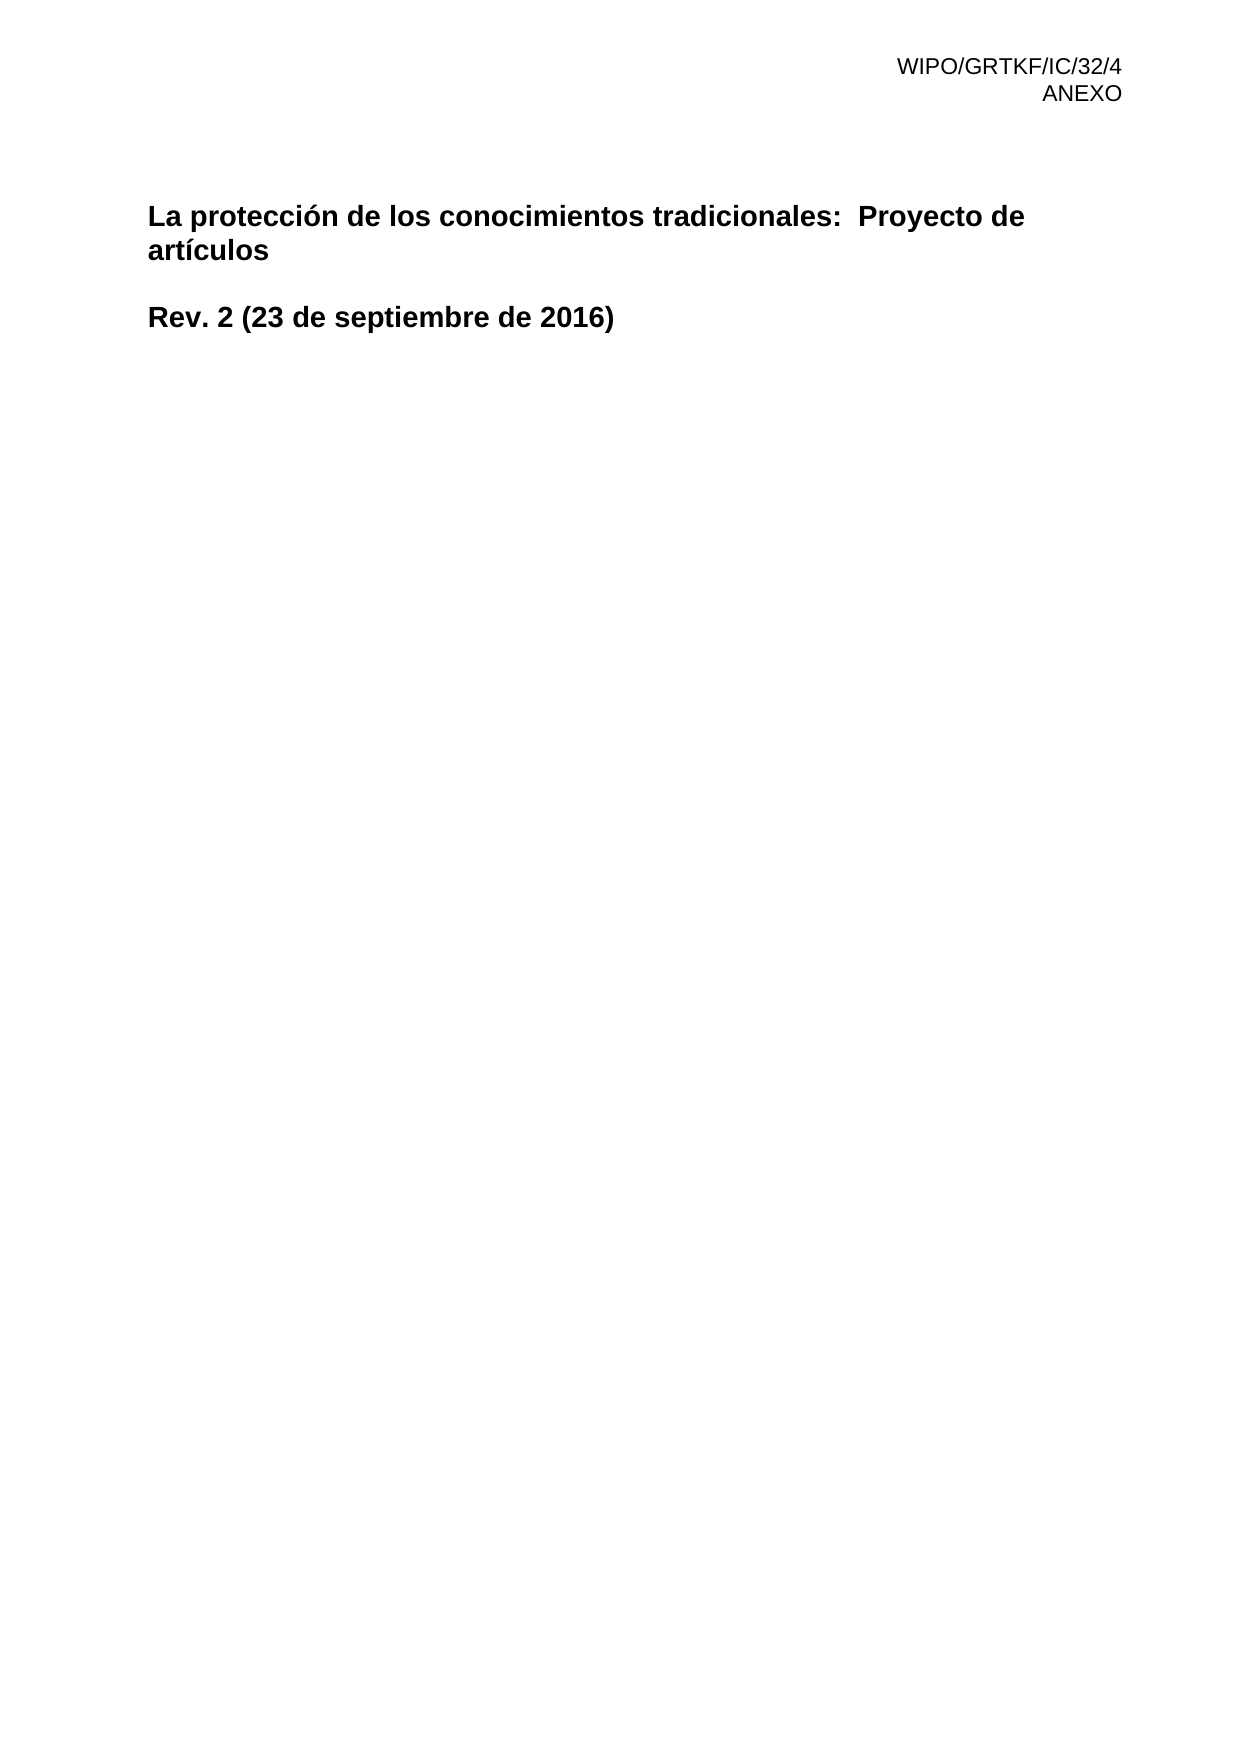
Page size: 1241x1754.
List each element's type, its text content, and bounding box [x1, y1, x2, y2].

text La protección de los conocimientos tradicionales: Proyecto de artículos [148, 199, 1122, 266]
text Rev. 2 (23 de septiembre de 2016) [148, 300, 1122, 333]
